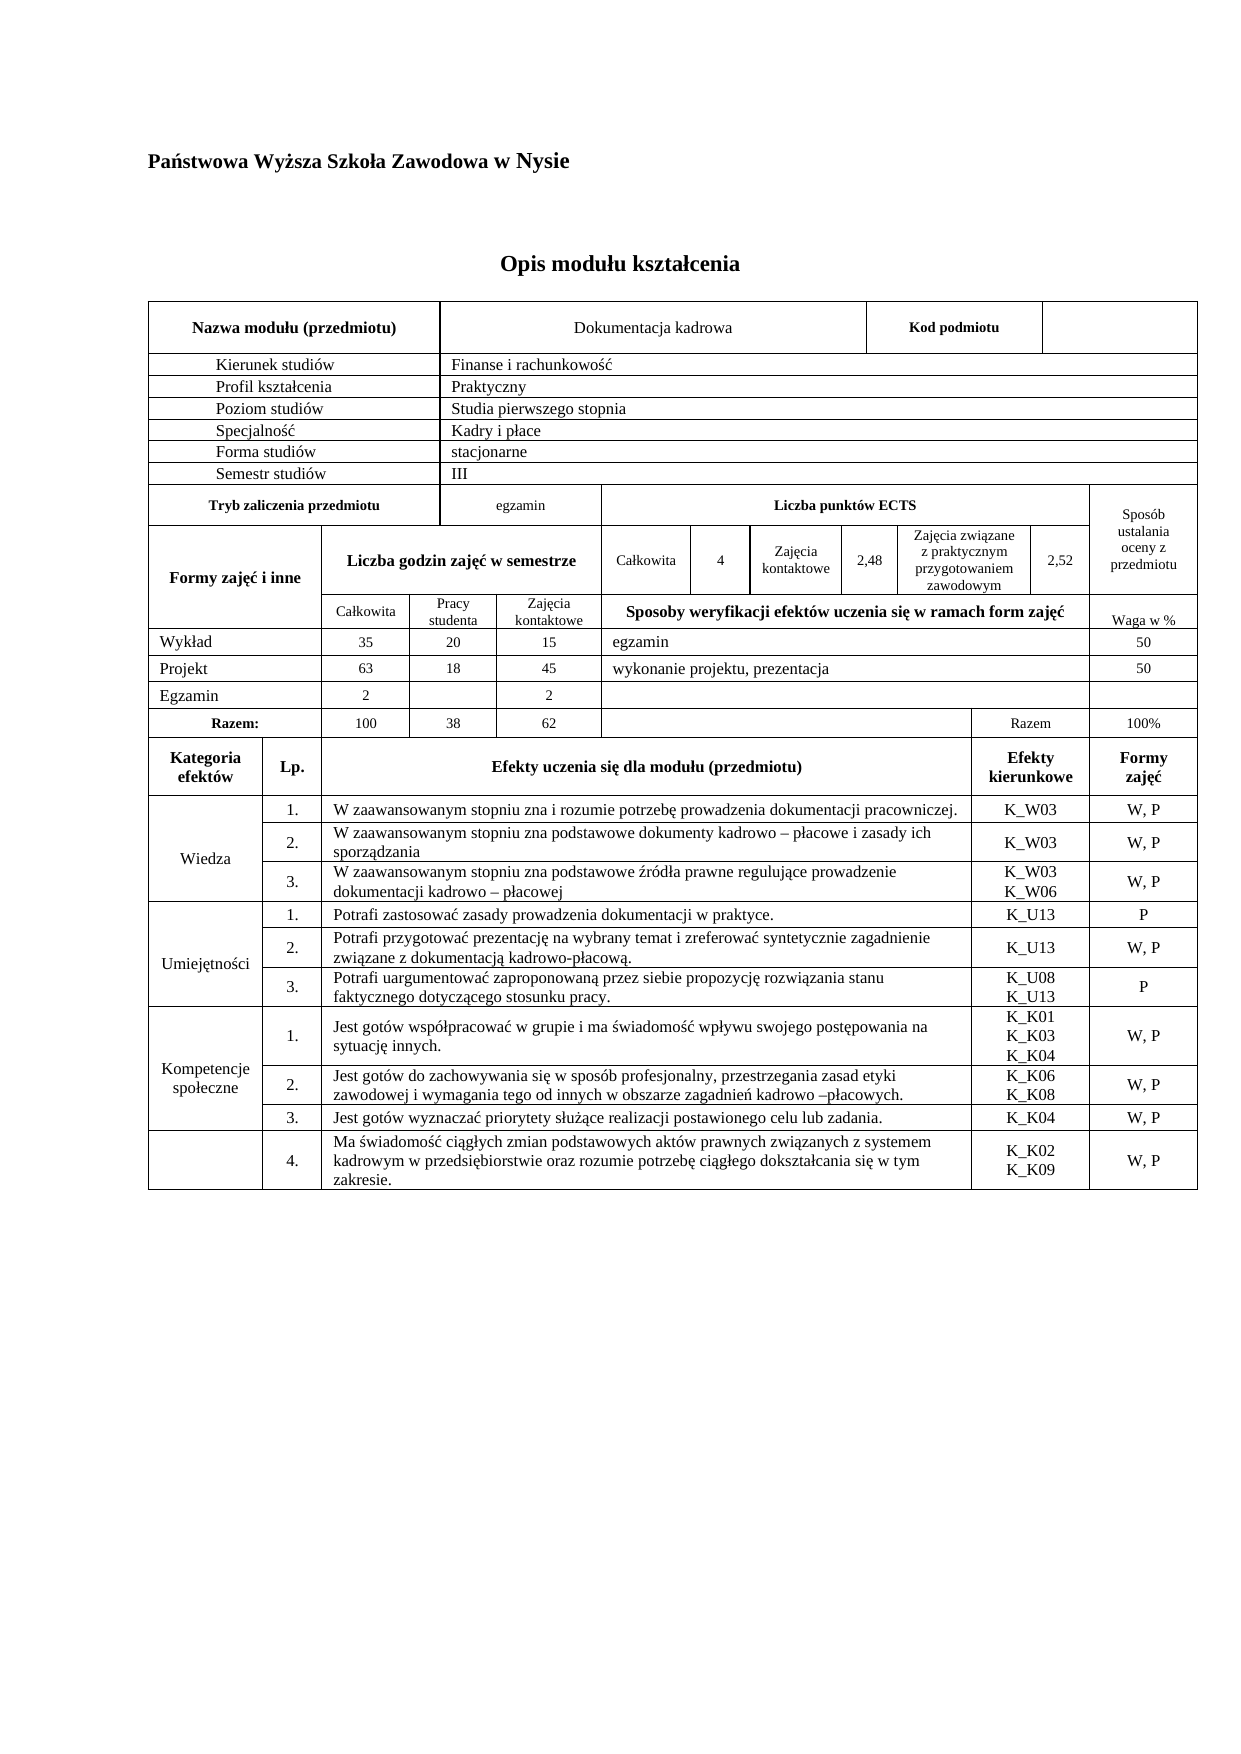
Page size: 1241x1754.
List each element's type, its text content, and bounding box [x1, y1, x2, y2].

table_cell III [441, 463, 1197, 484]
table_cell P [1090, 902, 1197, 927]
table_cell Jest gotów do zachowywania się w sposób profesjonalny, przestrzegania zasad etyki zawodowej i wymagania tego od innych w obszarze zagadnień kadrowo –płacowych. [322, 1066, 971, 1104]
table_cell 20 [410, 629, 496, 654]
table_cell K_U13 [972, 928, 1089, 967]
table_header Dokumentacja kadrowa [441, 302, 866, 353]
table_cell Potrafi zastosować zasady prowadzenia dokumentacji w praktyce. [322, 902, 971, 927]
table_cell 2,52 [1031, 526, 1089, 593]
table_cell 38 [410, 709, 496, 737]
table_cell 2. [263, 1066, 321, 1104]
table_cell 50 [1090, 629, 1197, 654]
table_cell Semestr studiów [149, 463, 439, 484]
table_cell Projekt [149, 656, 321, 681]
table_cell K_K02 K_K09 [972, 1131, 1089, 1189]
table_cell 2. [263, 823, 321, 861]
table_cell P [1090, 968, 1197, 1006]
table_cell Razem [972, 709, 1089, 737]
table_cell [149, 1131, 262, 1189]
table_cell Jest gotów wyznaczać priorytety służące realizacji postawionego celu lub zadania. [322, 1105, 971, 1130]
table_cell 1. [263, 796, 321, 822]
table_cell Wiedza [149, 796, 262, 901]
text Opis modułu kształcenia [148, 250, 1093, 276]
table_cell Forma studiów [149, 441, 439, 462]
table_cell Efekty kierunkowe [972, 738, 1089, 795]
table_cell W, P [1090, 1007, 1197, 1064]
table_cell Kierunek studiów [149, 354, 439, 375]
table_cell W, P [1090, 1105, 1197, 1130]
table_cell 63 [322, 656, 409, 681]
table_cell W zaawansowanym stopniu zna podstawowe źródła prawne regulujące prowadzenie dokumentacji kadrowo – płacowej [322, 862, 971, 901]
table_cell W, P [1090, 796, 1197, 822]
table_cell W, P [1090, 1131, 1197, 1189]
table_cell 45 [497, 656, 601, 681]
table_cell Poziom studiów [149, 398, 439, 418]
table_cell Zajęcia związane z praktycznym przygotowaniem zawodowym [898, 526, 1030, 593]
table_cell 2 [497, 682, 601, 708]
table_cell Całkowita [602, 526, 690, 593]
table_header [1043, 302, 1197, 353]
table_cell 3. [263, 862, 321, 901]
table_cell W, P [1090, 823, 1197, 861]
table_cell 18 [410, 656, 496, 681]
table_cell Zajęcia kontaktowe [751, 526, 841, 593]
table_cell K_W03 [972, 823, 1089, 861]
table_cell Formy zajęć i inne [149, 526, 321, 628]
text Państwowa Wyższa Szkoła Zawodowa w Nysie [148, 148, 1093, 174]
table_cell W zaawansowanym stopniu zna podstawowe dokumenty kadrowo – płacowe i zasady ich sporządzania [322, 823, 971, 861]
table_cell 2. [263, 928, 321, 967]
table_cell 2,48 [842, 526, 897, 593]
table_cell Profil kształcenia [149, 376, 439, 397]
table_cell Kategoria efektów [149, 738, 262, 795]
table_cell 4. [263, 1131, 321, 1189]
table_cell Liczba godzin zajęć w semestrze [322, 526, 601, 593]
table_cell Umiejętności [149, 902, 262, 1006]
table_cell W zaawansowanym stopniu zna i rozumie potrzebę prowadzenia dokumentacji pracowniczej. [322, 796, 971, 822]
table_cell Pracy studenta [410, 595, 496, 628]
table_cell egzamin [441, 485, 601, 525]
table_cell Waga w % [1090, 595, 1197, 628]
table_cell Studia pierwszego stopnia [441, 398, 1197, 418]
table_cell 50 [1090, 656, 1197, 681]
table_cell [602, 682, 1089, 708]
table_cell Specjalność [149, 420, 439, 440]
table_cell Liczba punktów ECTS [602, 485, 1089, 525]
table_cell Praktyczny [441, 376, 1197, 397]
table_cell Potrafi uargumentować zaproponowaną przez siebie propozycję rozwiązania stanu faktycznego dotyczącego stosunku pracy. [322, 968, 971, 1006]
table_cell Efekty uczenia się dla modułu (przedmiotu) [322, 738, 971, 795]
table_cell K_U13 [972, 902, 1089, 927]
table_cell Sposób ustalania oceny z przedmiotu [1090, 485, 1197, 593]
table_cell 4 [691, 526, 749, 593]
table_cell 3. [263, 1105, 321, 1130]
table_cell K_K04 [972, 1105, 1089, 1130]
table_cell Potrafi przygotować prezentację na wybrany temat i zreferować syntetycznie zagadnienie związane z dokumentacją kadrowo-płacową. [322, 928, 971, 967]
table_cell [410, 682, 496, 708]
table_cell 100 [322, 709, 409, 737]
table_header Kod podmiotu [867, 302, 1042, 353]
table_cell Lp. [263, 738, 321, 795]
table_cell wykonanie projektu, prezentacja [602, 656, 1089, 681]
table_cell Ma świadomość ciągłych zmian podstawowych aktów prawnych związanych z systemem kadrowym w przedsiębiorstwie oraz rozumie potrzebę ciągłego dokształcania się w tym zakresie. [322, 1131, 971, 1189]
table_cell 1. [263, 902, 321, 927]
table_cell K_U08 K_U13 [972, 968, 1089, 1006]
table_cell W, P [1090, 1066, 1197, 1104]
table_cell 35 [322, 629, 409, 654]
table_cell K_K01 K_K03 K_K04 [972, 1007, 1089, 1064]
table_cell W, P [1090, 862, 1197, 901]
table_cell Formy zajęć [1090, 738, 1197, 795]
table_cell 62 [497, 709, 601, 737]
table_cell W, P [1090, 928, 1197, 967]
table_cell K_K06 K_K08 [972, 1066, 1089, 1104]
table_cell Jest gotów współpracować w grupie i ma świadomość wpływu swojego postępowania na sytuację innych. [322, 1007, 971, 1064]
table_cell 3. [263, 968, 321, 1006]
table_cell Sposoby weryfikacji efektów uczenia się w ramach form zajęć [602, 595, 1089, 628]
table_cell Kadry i płace [441, 420, 1197, 440]
table_cell Zajęcia kontaktowe [497, 595, 601, 628]
table_cell Razem: [149, 709, 321, 737]
table_cell K_W03 K_W06 [972, 862, 1089, 901]
table_cell 15 [497, 629, 601, 654]
table_header Nazwa modułu (przedmiotu) [149, 302, 439, 353]
table_cell 2 [322, 682, 409, 708]
table_cell K_W03 [972, 796, 1089, 822]
table_cell Egzamin [149, 682, 321, 708]
table_cell Tryb zaliczenia przedmiotu [149, 485, 439, 525]
table_cell 1. [263, 1007, 321, 1064]
table_cell Kompetencje społeczne [149, 1007, 262, 1130]
table_cell Całkowita [322, 595, 409, 628]
table_cell 100% [1090, 709, 1197, 737]
table_cell [602, 709, 971, 737]
table_cell [1090, 682, 1197, 708]
table_cell stacjonarne [441, 441, 1197, 462]
table_cell Wykład [149, 629, 321, 654]
table_cell Finanse i rachunkowość [441, 354, 1197, 375]
table_cell egzamin [602, 629, 1089, 654]
